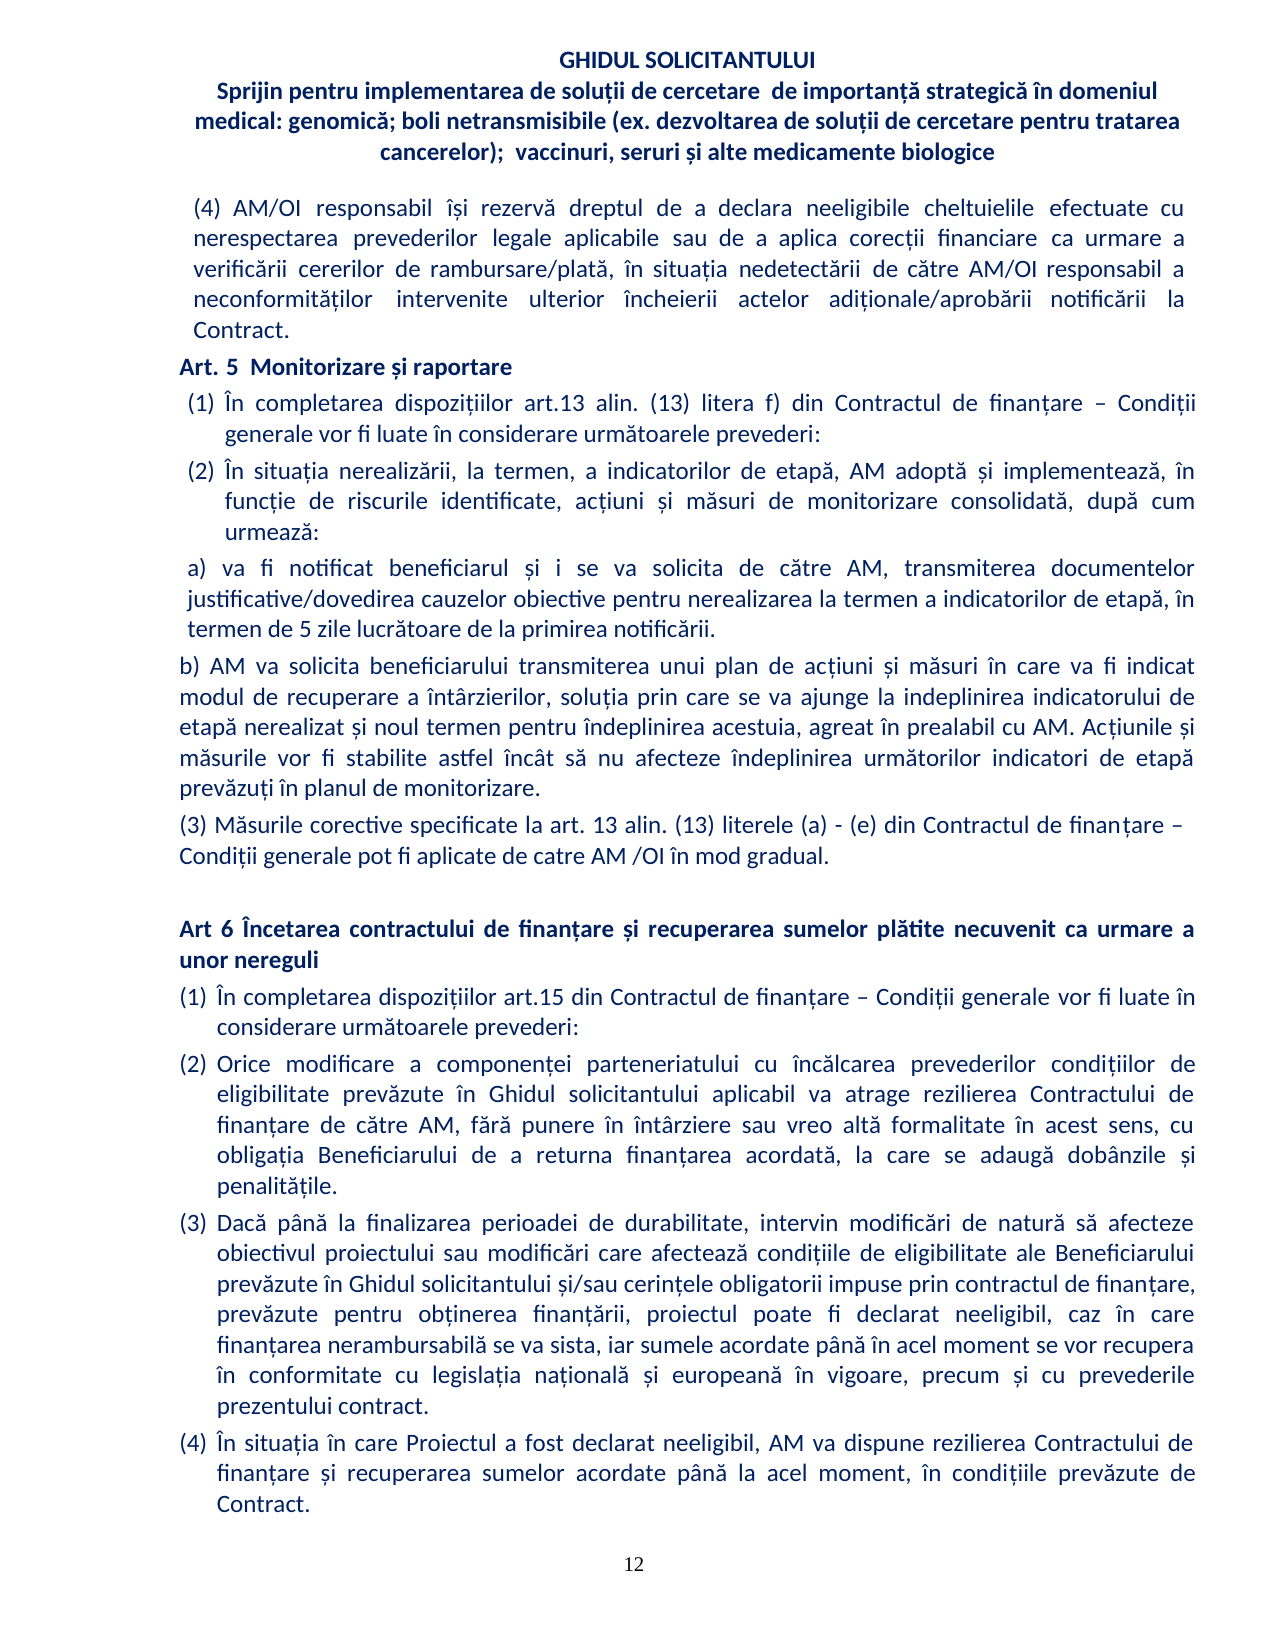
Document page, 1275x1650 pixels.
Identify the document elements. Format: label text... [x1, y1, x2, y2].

list Orice modificare a componenţei parteneriatului cu încălcarea prevederilor condițiilor de eligibilitate prevăzute în Ghidul solicitantului aplicabil va atrage rezilierea Contractului de finanțare de către AM, fără punere în întârziere sau vreo altă formalitate în acest sens, cu obligaţia Beneficiarului de a returna finanțarea acordată, la care se adaugă dobânzile și penalitățile. [179, 1048, 1196, 1201]
text Art. 5 Monitorizare şi raportare [179, 351, 1196, 381]
list În situația nerealizării, la termen, a indicatorilor de etapă, AM adoptă și implementează, în funcție de riscurile identificate, acțiuni și măsuri de monitorizare consolidată, după cum urmează: [187, 455, 1196, 546]
text (3) Măsurile corective specificate la art. 13 alin. (13) literele (a) - (e) din Contractul de finanțare – Condiții generale pot fi aplicate de catre AM /OI în mod gradual. [179, 809, 1184, 870]
list În completarea dispozițiilor art.15 din Contractul de finanțare – Condiții generale vor fi luate în considerare următoarele prevederi: [179, 981, 1196, 1042]
list În completarea dispozițiilor art.13 alin. (13) litera f) din Contractul de finanțare – Condiții generale vor fi luate în considerare următoarele prevederi: [187, 387, 1196, 448]
text b) AM va solicita beneficiarului transmiterea unui plan de acțiuni și măsuri în care va fi indicat modul de recuperare a întârzierilor, soluția prin care se va ajunge la indeplinirea indicatorului de etapă nerealizat și noul termen pentru îndeplinirea acestuia, agreat în prealabil cu AM. Acțiunile și măsurile vor fi stabilite astfel încât să nu afecteze îndeplinirea următorilor indicatori de etapă prevăzuți în planul de monitorizare. [179, 650, 1196, 803]
text (4) AM/OI responsabil îşi rezervă dreptul de a declara neeligibile cheltuielile efectuate cu nerespectarea prevederilor legale aplicabile sau de a aplica corecţii financiare ca urmare a verificării cererilor de rambursare/plată, în situaţia nedetectării de către AM/OI responsabil a neconformităţilor intervenite ulterior încheierii actelor adiţionale/aprobării notificării la Contract. [193, 192, 1185, 344]
list În situaţia în care Proiectul a fost declarat neeligibil, AM va dispune rezilierea Contractului de finanțare şi recuperarea sumelor acordate până la acel moment, în condițiile prevăzute de Contract. [179, 1427, 1196, 1518]
text a) va fi notificat beneficiarul și i se va solicita de către AM, transmiterea documentelor justificative/dovedirea cauzelor obiective pentru nerealizarea la termen a indicatorilor de etapă, în termen de 5 zile lucrătoare de la primirea notificării. [187, 553, 1196, 644]
text Art 6 Încetarea contractului de finanțare și recuperarea sumelor plătite necuvenit ca urmare a unor nereguli [179, 913, 1196, 974]
list Dacă până la finalizarea perioadei de durabilitate, intervin modificări de natură să afecteze obiectivul proiectului sau modificări care afectează condiţiile de eligibilitate ale Beneficiarului prevăzute în Ghidul solicitantului și/sau cerințele obligatorii impuse prin contractul de finanțare, prevăzute pentru obţinerea finanţării, proiectul poate fi declarat neeligibil, caz în care finanţarea nerambursabilă se va sista, iar sumele acordate până în acel moment se vor recupera în conformitate cu legislaţia naţională și europeană în vigoare, precum şi cu prevederile prezentului contract. [179, 1207, 1196, 1420]
